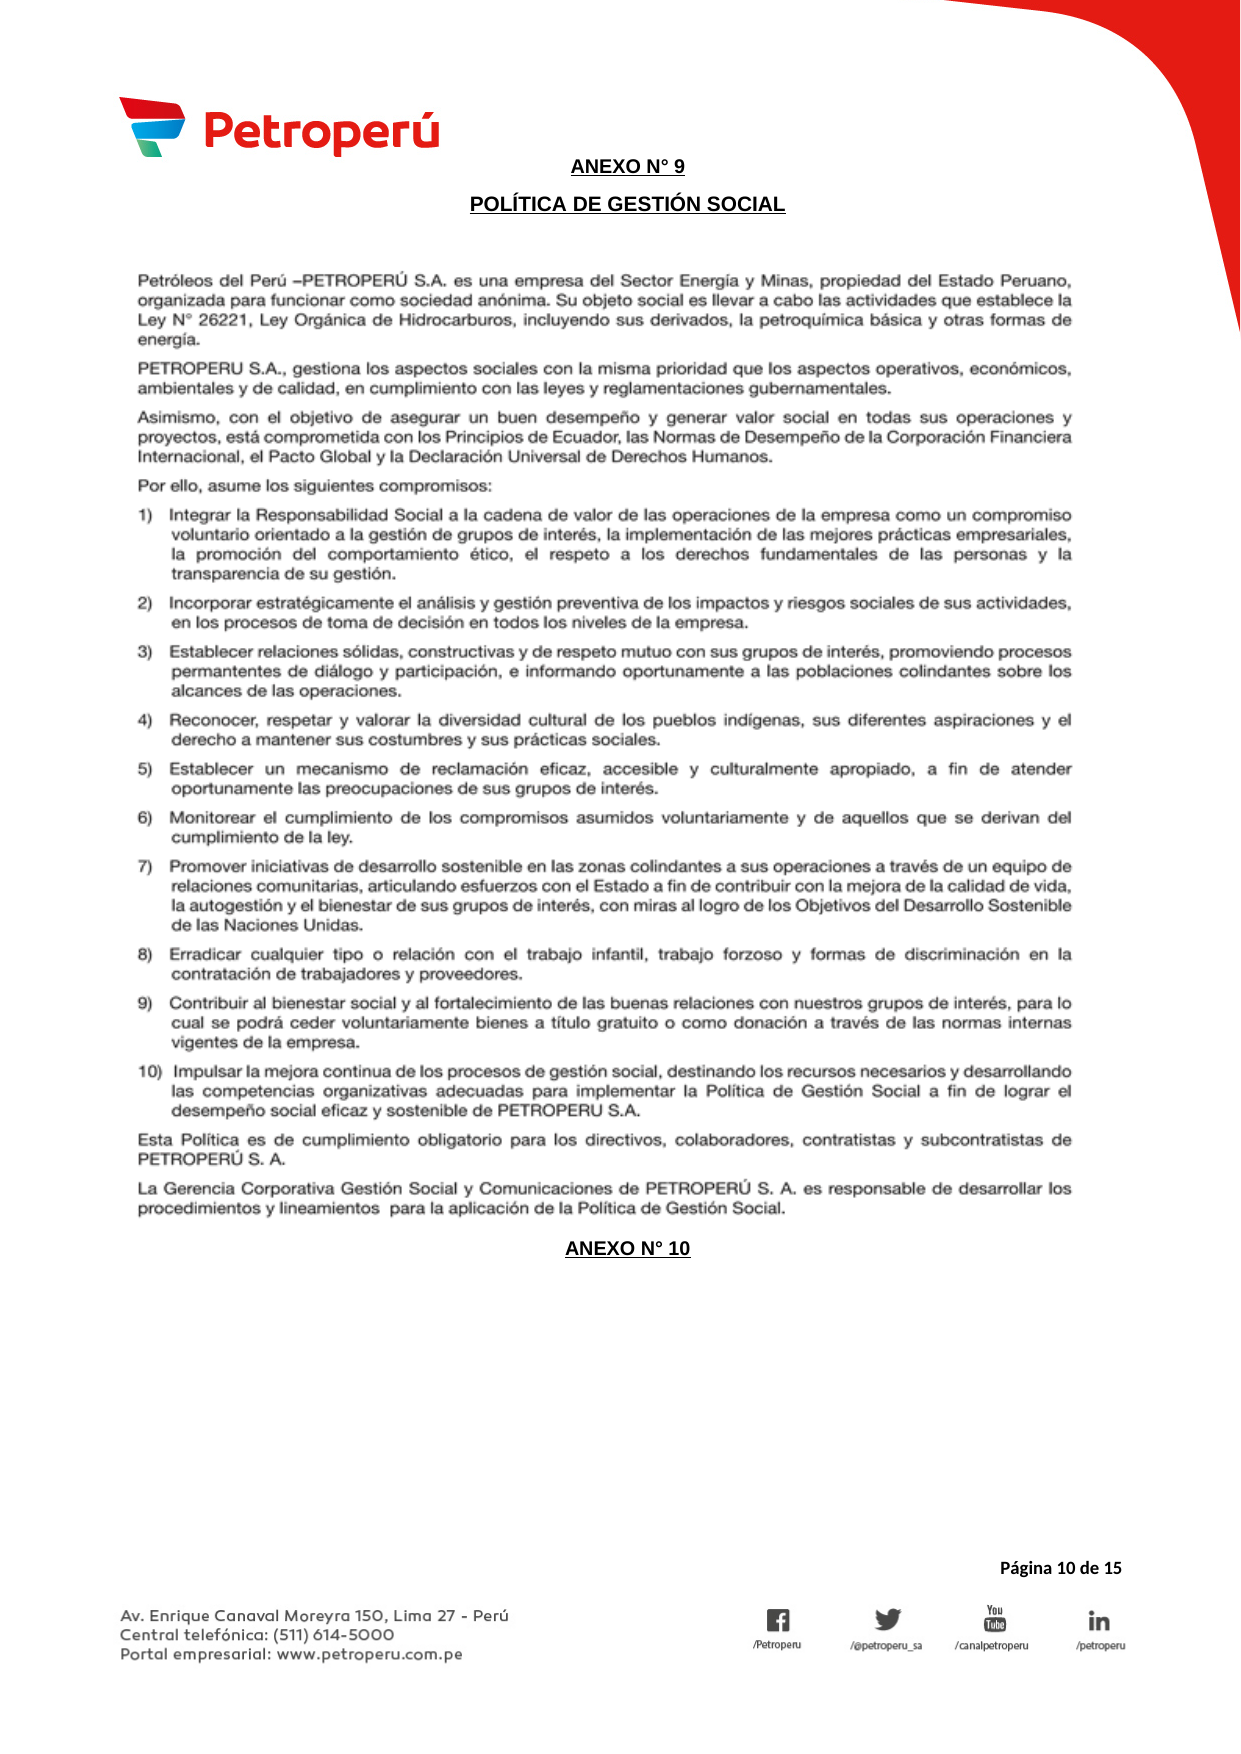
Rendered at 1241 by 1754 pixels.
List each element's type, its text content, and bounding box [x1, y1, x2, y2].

picture [1, 1596, 1241, 1751]
text ANEXO N° 9 [133, 155, 1122, 178]
text POLÍTICA DE GESTIÓN SOCIAL [133, 192, 1122, 216]
text ANEXO N° 10 [133, 644, 1122, 1259]
picture [1, 0, 1241, 1223]
